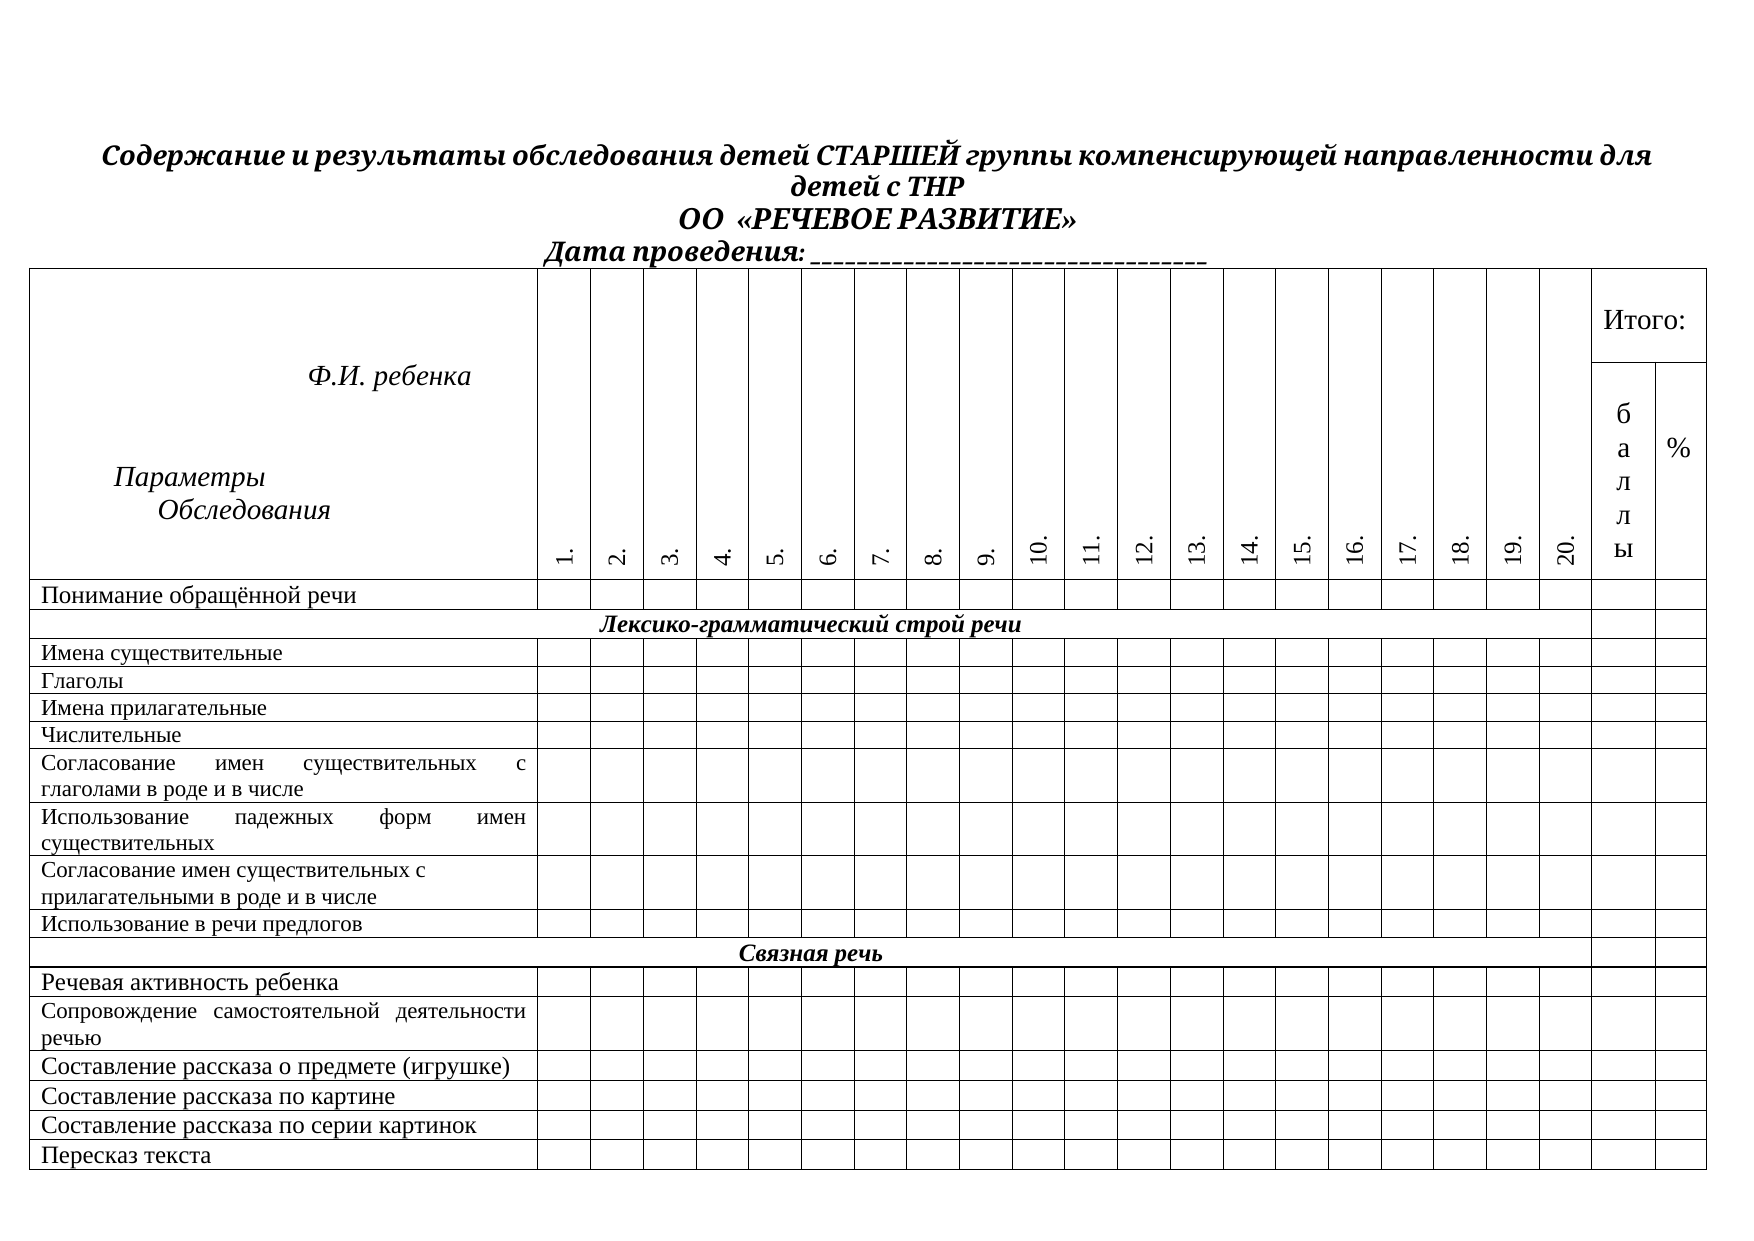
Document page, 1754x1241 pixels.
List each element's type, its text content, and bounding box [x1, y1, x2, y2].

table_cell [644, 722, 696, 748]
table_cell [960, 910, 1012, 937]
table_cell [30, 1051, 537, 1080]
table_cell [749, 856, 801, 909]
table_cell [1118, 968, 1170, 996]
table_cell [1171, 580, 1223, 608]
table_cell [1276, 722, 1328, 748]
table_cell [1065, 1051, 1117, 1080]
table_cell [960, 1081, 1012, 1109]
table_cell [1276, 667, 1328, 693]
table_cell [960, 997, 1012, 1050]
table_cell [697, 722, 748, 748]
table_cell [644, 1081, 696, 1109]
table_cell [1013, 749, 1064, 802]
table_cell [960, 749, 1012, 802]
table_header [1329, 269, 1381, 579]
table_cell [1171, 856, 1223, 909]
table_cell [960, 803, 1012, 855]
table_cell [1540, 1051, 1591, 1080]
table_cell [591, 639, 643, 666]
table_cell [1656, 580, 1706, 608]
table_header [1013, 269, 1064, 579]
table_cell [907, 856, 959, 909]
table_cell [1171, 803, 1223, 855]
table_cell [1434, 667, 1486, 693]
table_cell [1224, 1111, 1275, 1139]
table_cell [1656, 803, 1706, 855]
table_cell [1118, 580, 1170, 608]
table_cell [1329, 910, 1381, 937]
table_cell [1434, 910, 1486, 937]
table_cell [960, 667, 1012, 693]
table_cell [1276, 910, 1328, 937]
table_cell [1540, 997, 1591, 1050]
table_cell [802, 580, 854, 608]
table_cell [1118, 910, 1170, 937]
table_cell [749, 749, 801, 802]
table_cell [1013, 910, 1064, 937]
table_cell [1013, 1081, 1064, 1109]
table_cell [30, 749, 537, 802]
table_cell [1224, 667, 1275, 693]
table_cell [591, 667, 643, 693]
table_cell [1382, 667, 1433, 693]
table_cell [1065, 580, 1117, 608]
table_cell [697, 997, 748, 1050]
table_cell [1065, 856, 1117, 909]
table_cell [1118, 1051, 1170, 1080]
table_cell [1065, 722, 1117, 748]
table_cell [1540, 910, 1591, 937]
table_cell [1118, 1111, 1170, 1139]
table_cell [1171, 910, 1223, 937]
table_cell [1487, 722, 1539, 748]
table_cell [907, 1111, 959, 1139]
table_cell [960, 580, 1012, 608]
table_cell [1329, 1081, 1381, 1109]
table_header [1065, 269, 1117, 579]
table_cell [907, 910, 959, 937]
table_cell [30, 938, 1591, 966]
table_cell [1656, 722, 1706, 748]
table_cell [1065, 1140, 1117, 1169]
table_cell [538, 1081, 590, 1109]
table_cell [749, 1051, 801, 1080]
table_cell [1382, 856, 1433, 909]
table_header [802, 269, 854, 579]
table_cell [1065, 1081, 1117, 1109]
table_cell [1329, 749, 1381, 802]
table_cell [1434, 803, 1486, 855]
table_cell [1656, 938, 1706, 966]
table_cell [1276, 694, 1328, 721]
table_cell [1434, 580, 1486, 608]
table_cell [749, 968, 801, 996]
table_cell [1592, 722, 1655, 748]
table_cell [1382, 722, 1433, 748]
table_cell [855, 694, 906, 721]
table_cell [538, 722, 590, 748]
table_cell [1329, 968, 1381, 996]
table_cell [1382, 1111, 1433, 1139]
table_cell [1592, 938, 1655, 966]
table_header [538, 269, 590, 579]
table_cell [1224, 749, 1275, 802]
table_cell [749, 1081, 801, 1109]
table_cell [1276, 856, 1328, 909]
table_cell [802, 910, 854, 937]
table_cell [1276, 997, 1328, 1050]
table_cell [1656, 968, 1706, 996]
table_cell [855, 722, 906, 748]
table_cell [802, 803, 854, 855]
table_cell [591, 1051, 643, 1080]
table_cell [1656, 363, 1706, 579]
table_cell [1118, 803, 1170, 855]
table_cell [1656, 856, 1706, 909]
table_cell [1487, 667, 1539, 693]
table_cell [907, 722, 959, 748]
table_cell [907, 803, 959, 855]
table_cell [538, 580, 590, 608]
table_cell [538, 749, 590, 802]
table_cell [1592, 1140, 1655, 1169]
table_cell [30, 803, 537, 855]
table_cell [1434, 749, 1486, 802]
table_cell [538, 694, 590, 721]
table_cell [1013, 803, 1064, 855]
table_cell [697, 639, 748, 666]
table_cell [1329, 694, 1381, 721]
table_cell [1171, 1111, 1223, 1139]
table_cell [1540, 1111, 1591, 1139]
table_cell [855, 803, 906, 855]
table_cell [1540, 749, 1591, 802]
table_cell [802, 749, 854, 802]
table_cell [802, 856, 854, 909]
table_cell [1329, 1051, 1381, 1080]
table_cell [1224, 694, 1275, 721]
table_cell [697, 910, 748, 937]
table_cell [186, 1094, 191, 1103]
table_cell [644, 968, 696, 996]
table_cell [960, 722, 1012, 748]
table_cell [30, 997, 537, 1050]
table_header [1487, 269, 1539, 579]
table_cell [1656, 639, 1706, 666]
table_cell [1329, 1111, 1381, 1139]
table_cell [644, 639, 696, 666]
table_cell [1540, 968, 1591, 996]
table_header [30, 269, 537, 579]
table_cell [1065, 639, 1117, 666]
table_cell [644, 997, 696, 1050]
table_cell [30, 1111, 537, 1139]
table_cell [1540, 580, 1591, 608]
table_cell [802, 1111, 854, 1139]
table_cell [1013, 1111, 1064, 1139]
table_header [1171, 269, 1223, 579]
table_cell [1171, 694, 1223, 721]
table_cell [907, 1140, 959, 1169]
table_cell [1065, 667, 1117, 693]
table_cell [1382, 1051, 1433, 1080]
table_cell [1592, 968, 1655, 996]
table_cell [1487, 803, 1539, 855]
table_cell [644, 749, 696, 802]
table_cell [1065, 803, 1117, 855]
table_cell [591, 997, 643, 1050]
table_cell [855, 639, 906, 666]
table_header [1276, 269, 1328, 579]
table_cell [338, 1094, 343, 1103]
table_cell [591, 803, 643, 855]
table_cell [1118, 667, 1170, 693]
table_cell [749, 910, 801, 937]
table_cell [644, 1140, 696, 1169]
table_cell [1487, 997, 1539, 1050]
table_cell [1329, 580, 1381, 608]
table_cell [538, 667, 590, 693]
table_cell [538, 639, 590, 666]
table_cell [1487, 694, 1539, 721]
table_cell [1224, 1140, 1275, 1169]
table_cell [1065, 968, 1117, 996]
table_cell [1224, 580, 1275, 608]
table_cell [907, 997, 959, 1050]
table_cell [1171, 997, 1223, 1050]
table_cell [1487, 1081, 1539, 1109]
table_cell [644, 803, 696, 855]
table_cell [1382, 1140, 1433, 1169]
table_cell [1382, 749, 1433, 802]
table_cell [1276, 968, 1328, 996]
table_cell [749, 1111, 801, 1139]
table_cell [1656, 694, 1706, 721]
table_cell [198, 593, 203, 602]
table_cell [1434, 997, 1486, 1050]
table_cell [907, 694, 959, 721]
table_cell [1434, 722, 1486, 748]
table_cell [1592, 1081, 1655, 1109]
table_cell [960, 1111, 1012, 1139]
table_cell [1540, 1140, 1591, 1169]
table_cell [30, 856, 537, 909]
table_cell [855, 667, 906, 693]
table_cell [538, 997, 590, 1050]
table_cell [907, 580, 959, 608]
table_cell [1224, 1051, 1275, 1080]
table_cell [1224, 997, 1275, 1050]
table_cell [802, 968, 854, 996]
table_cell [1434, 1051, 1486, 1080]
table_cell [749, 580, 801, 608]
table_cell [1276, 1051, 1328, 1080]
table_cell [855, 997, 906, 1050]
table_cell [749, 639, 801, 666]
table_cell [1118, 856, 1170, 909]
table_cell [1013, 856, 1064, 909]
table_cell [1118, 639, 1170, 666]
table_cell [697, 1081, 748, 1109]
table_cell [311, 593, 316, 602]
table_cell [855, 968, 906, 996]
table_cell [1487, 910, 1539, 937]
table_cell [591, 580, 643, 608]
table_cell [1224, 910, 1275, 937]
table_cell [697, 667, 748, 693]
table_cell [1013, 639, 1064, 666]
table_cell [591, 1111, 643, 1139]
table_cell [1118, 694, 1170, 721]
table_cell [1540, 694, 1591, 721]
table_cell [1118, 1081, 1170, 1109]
text Содержание и результаты обследования детей СТАРШЕЙ группы компенсирующей направленности для детей с ТНР [59, 141, 1695, 203]
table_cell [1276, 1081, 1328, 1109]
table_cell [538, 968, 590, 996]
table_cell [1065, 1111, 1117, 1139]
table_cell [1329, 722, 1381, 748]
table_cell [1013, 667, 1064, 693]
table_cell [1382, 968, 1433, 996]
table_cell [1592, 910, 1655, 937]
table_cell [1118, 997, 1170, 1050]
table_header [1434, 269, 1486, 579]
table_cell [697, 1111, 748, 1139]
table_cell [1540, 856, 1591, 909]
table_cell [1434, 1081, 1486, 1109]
text ОО «РЕЧЕВОЕ РАЗВИТИЕ» [59, 203, 1695, 237]
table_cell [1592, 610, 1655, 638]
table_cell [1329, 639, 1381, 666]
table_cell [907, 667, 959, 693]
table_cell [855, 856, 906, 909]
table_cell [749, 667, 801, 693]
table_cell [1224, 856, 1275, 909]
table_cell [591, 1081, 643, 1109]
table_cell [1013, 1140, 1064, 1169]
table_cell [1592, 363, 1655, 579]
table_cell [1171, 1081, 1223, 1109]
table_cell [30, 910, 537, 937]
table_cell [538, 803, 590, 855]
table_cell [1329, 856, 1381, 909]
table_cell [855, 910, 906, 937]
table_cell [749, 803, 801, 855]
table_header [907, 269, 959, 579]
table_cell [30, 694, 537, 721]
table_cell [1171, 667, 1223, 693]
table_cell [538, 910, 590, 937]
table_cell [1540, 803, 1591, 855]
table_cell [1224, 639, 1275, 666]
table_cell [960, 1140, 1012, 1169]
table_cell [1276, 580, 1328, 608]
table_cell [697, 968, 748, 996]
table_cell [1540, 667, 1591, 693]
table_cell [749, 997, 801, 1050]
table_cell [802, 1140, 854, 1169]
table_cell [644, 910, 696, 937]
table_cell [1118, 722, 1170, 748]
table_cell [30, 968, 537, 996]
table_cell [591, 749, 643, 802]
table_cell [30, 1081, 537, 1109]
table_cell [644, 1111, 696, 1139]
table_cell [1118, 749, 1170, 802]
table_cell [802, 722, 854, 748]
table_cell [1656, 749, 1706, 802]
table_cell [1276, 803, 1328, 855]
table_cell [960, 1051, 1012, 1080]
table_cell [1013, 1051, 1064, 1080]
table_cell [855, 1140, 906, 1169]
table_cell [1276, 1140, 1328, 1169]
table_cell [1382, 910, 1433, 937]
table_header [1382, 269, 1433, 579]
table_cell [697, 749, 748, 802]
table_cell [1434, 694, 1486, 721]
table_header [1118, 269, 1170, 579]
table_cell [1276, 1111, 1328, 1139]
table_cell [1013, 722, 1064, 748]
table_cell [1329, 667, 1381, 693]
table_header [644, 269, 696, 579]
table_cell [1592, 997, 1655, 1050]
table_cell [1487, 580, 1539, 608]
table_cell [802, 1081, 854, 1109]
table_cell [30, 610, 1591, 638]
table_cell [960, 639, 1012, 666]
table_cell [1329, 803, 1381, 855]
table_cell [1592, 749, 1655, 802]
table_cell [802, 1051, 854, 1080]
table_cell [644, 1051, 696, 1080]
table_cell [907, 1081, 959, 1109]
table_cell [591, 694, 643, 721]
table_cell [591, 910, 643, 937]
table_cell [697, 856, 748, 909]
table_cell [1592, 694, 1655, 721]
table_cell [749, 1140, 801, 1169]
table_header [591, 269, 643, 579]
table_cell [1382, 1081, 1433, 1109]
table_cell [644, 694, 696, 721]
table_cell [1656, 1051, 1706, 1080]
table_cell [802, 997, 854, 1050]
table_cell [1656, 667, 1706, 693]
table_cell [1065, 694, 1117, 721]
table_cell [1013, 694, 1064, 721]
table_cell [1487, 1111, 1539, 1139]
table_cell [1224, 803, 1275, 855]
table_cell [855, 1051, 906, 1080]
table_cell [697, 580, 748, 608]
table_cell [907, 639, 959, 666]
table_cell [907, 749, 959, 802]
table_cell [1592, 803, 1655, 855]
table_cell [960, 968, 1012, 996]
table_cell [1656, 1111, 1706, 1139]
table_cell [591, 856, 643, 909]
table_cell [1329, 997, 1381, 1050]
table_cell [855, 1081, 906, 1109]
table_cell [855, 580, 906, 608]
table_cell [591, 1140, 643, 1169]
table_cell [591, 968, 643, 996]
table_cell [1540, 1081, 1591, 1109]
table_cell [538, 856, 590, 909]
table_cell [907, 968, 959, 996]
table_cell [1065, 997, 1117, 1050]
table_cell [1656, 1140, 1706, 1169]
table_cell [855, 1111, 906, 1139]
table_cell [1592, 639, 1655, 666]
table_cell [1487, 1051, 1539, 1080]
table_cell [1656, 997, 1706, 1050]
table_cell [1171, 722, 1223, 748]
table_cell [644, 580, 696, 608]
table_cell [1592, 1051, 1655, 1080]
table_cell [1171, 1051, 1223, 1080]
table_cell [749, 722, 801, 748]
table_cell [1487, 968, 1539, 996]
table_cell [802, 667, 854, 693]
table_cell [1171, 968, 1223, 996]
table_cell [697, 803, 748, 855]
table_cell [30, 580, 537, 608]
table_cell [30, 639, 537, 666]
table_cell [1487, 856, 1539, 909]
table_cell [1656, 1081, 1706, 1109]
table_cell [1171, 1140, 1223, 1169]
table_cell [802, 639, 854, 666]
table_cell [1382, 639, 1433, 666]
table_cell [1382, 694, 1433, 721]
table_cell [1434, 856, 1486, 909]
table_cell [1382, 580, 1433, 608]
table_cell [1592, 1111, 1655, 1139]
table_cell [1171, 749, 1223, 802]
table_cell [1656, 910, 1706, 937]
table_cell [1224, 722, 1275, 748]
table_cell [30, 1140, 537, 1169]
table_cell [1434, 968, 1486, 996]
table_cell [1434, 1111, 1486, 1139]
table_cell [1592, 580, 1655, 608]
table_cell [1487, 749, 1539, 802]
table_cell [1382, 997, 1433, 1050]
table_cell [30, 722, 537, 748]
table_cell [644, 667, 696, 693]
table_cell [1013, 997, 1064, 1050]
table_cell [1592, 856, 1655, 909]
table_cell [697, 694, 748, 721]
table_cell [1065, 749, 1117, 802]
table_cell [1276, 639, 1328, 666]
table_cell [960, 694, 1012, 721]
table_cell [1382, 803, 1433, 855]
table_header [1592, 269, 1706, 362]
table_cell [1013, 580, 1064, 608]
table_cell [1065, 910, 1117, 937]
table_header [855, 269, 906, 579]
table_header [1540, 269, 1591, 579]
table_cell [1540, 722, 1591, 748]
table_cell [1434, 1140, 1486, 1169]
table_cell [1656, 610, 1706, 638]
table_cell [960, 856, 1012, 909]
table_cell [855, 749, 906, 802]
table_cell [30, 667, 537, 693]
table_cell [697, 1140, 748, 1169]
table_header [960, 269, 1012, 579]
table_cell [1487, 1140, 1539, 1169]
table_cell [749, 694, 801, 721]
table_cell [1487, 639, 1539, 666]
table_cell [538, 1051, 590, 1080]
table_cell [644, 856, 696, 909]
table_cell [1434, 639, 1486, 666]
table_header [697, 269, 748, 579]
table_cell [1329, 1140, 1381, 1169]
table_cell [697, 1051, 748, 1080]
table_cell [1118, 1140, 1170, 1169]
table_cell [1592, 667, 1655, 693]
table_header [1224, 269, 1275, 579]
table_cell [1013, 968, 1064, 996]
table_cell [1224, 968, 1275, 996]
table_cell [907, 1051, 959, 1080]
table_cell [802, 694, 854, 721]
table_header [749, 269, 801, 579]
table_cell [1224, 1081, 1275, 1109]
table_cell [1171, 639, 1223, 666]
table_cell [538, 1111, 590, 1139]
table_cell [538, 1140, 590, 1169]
text Дата проведения: __________________________________ [59, 237, 1695, 268]
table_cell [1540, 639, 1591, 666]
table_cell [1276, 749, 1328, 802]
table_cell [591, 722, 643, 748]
